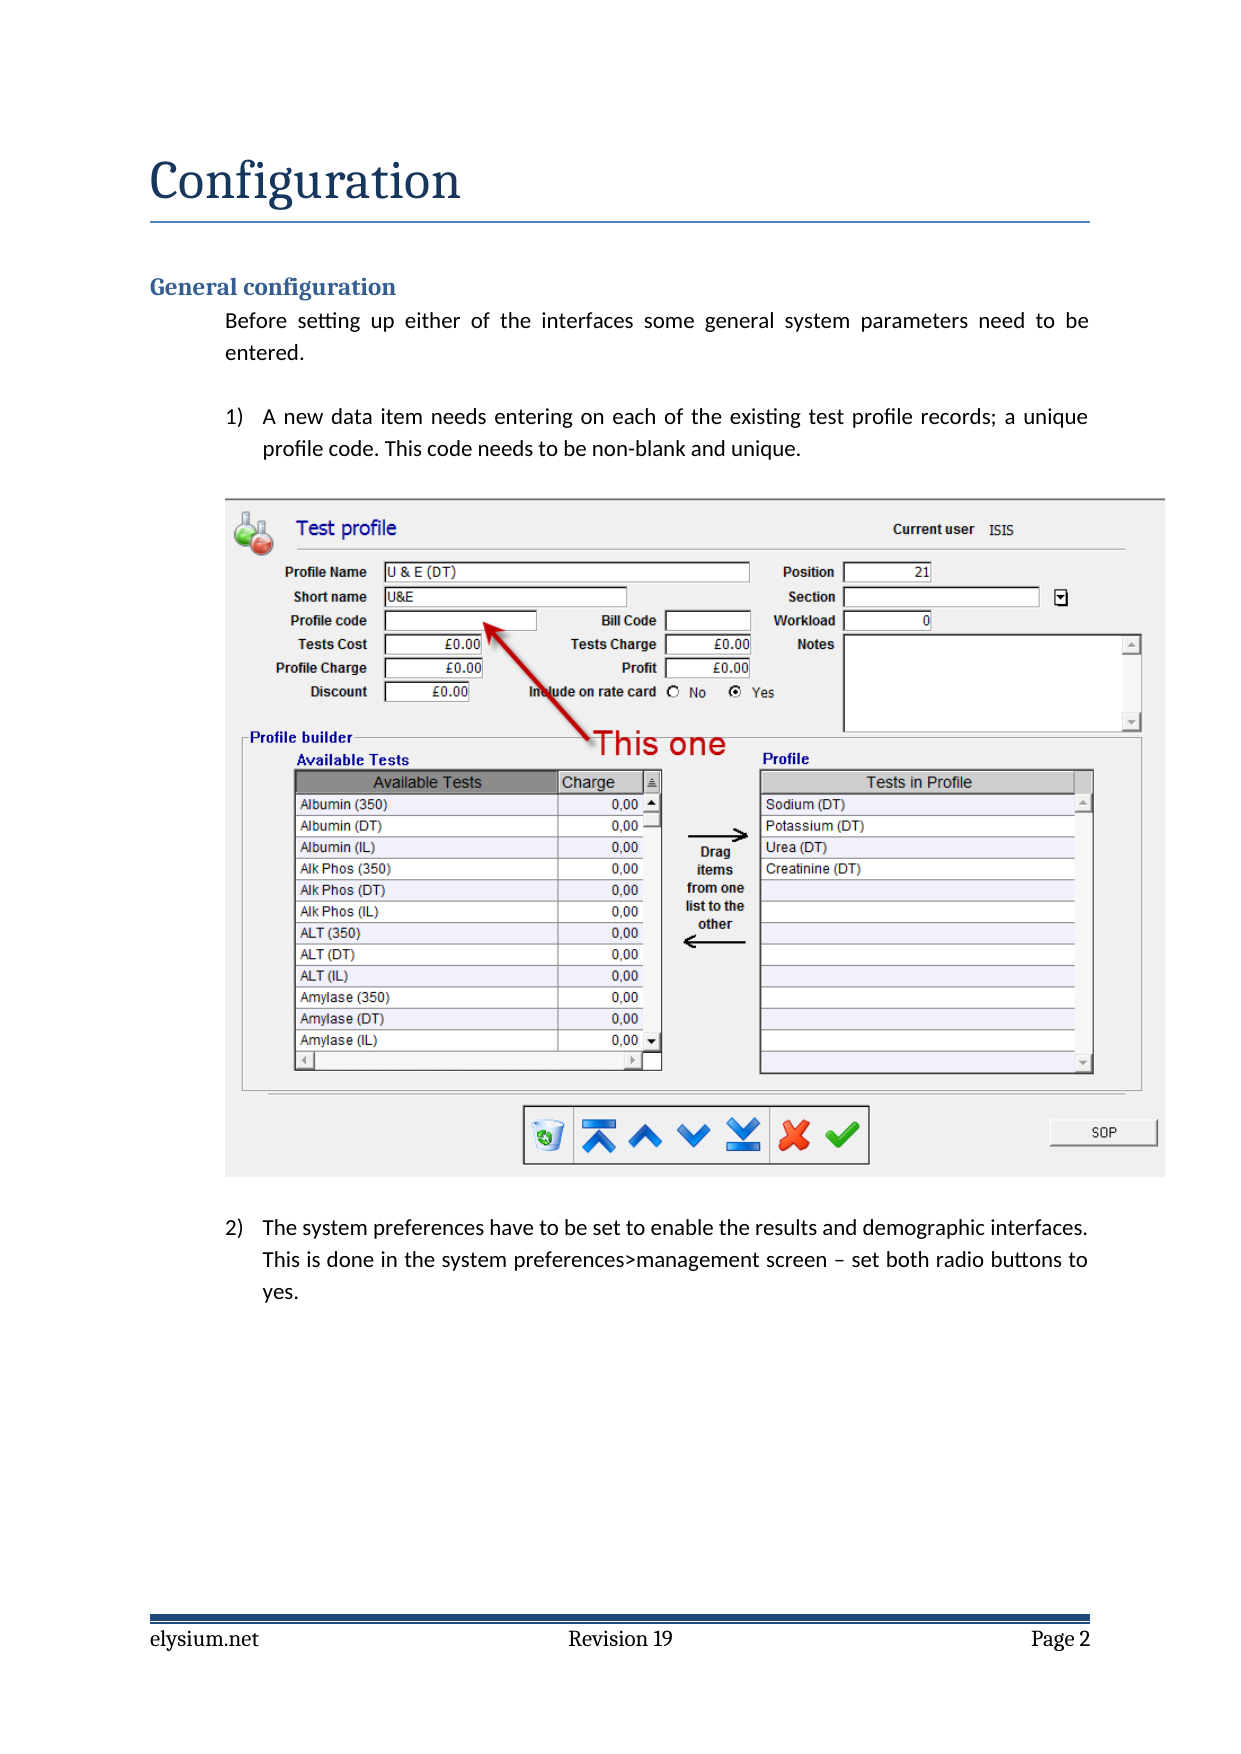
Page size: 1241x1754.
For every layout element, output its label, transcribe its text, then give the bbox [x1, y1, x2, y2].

title Configuration [150, 150, 1090, 221]
list The system preferences have to be set to enable the results and demographic interfaces. This is done in the system preferences>management screen – set both radio buttons to yes. [225, 1213, 1090, 1305]
list A new data item needs entering on each of the existing test profile records; a unique profile code. This code needs to be non-blank and unique. [225, 402, 1090, 462]
subtitle General configuration [150, 273, 1090, 301]
list Before setting up either of the interfaces some general system parameters need to be entered. [225, 306, 1090, 366]
picture [225, 498, 1166, 1177]
